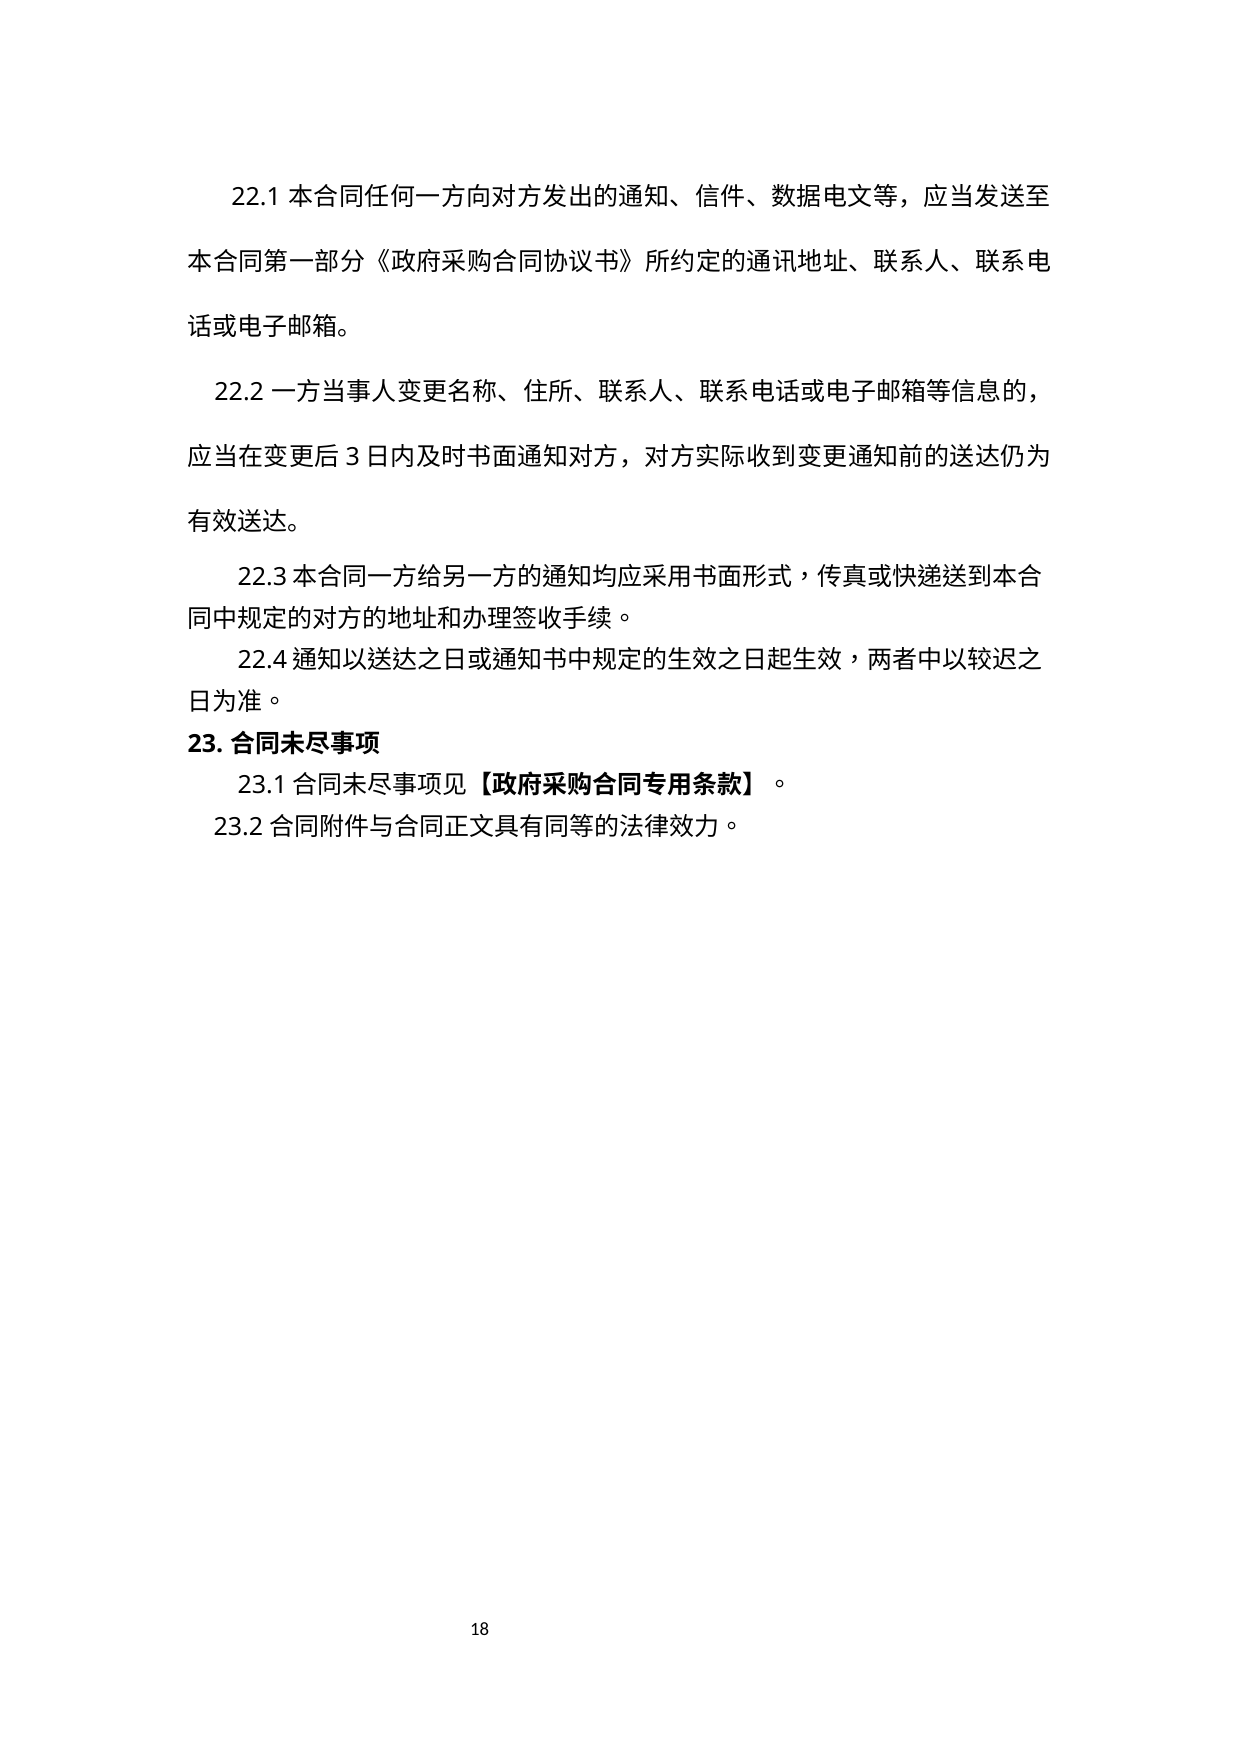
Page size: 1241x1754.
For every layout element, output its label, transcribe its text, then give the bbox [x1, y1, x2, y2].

list 合同未尽事项 [187, 719, 1053, 760]
text 22.2 一方当事人变更名称、住所、联系人、联系电话或电子邮箱等信息的，应当在变更后3日内及时书面通知对方，对方实际收到变更通知前的送达仍为有效送达。 [187, 357, 1053, 552]
text 23.2 合同附件与合同正文具有同等的法律效力。 [187, 802, 1053, 844]
text 22.1 本合同任何一方向对方发出的通知、信件、数据电文等，应当发送至本合同第一部分《政府采购合同协议书》所约定的通讯地址、联系人、联系电话或电子邮箱。 [187, 162, 1053, 357]
text 22.4通知以送达之日或通知书中规定的生效之日起生效，两者中以较迟之日为准。 [187, 635, 1053, 719]
text 23.1合同未尽事项见【政府采购合同专用条款】。 [187, 760, 1053, 802]
text 22.3本合同一方给另一方的通知均应采用书面形式，传真或快递送到本合同中规定的对方的地址和办理签收手续。 [187, 552, 1053, 635]
